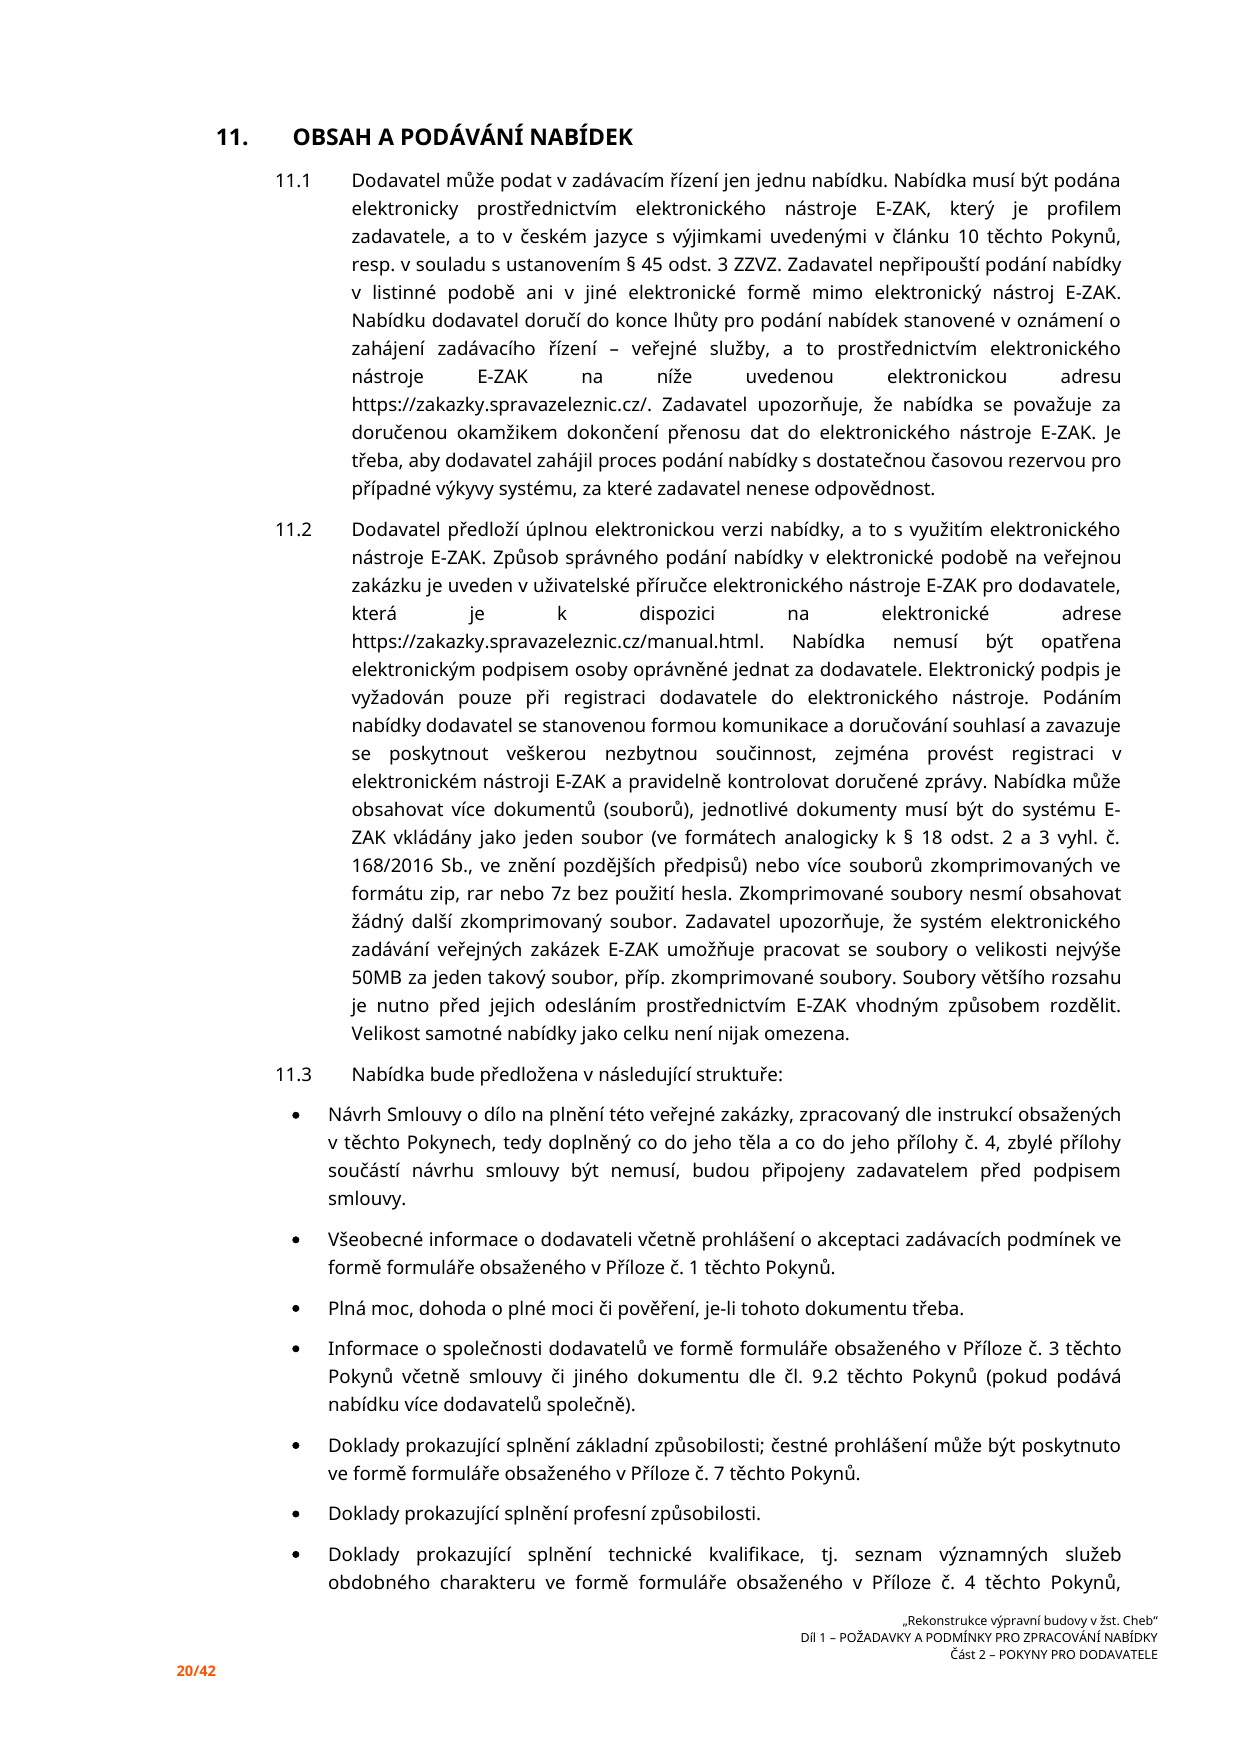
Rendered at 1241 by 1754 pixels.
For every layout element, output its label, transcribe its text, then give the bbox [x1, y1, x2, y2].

text Doklady prokazující splnění profesní způsobilosti. [292, 1500, 1122, 1526]
text Informace o společnosti dodavatelů ve formě formuláře obsaženého v Příloze č. 3 těchto Pokynů včetně smlouvy či jiného dokumentu dle čl. 9.2 těchto Pokynů (pokud podává nabídku více dodavatelů společně). [292, 1335, 1122, 1417]
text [292, 1541, 1122, 1594]
text Doklady prokazující splnění základní způsobilosti; čestné prohlášení může být poskytnuto ve formě formuláře obsaženého v Příloze č. 7 těchto Pokynů. [292, 1432, 1122, 1485]
text Návrh Smlouvy o dílo na plnění této veřejné zakázky, zpracovaný dle instrukcí obsažených v těchto Pokynech, tedy doplněný co do jeho těla a co do jeho přílohy č. 4, zbylé přílohy součástí návrhu smlouvy být nemusí, budou připojeny zadavatelem před podpisem smlouvy. [292, 1102, 1122, 1211]
text Dodavatel předloží úplnou elektronickou verzi nabídky, a to s využitím elektronického nástroje E-ZAK. Způsob správného podání nabídky v elektronické podobě na veřejnou zakázku je uveden v uživatelské příručce elektronického nástroje E-ZAK pro dodavatele, která je k dispozici na elektronické adrese https://zakazky.spravazeleznic.cz/manual.html. Nabídka nemusí být opatřena elektronickým podpisem osoby oprávněné jednat za dodavatele. Elektronický podpis je vyžadován pouze při registraci dodavatele do elektronického nástroje. Podáním nabídky dodavatel se stanovenou formou komunikace a doručování souhlasí a zavazuje se poskytnout veškerou nezbytnou součinnost, zejména provést registraci v elektronickém nástroji E-ZAK a pravidelně kontrolovat doručené zprávy. Nabídka může obsahovat více dokumentů (souborů), jednotlivé dokumenty musí být do systému E-ZAK vkládány jako jeden soubor (ve formátech analogicky k § 18 odst. 2 a 3 vyhl. č. 168/2016 Sb., ve znění pozdějších předpisů) nebo více souborů zkomprimovaných ve formátu zip, rar nebo 7z bez použití hesla. Zkomprimované soubory nesmí obsahovat žádný další zkomprimovaný soubor. Zadavatel upozorňuje, že systém elektronického zadávání veřejných zakázek E-ZAK umožňuje pracovat se soubory o velikosti nejvýše 50MB za jeden takový soubor, příp. zkomprimované soubory. Soubory většího rozsahu je nutno před jejich odesláním prostřednictvím E-ZAK vhodným způsobem rozdělit. Velikost samotné nabídky jako celku není nijak omezena. [275, 516, 1122, 1046]
text Všeobecné informace o dodavateli včetně prohlášení o akceptaci zadávacích podmínek ve formě formuláře obsaženého v Příloze č. 1 těchto Pokynů. [292, 1226, 1122, 1280]
text Dodavatel může podat v zadávacím řízení jen jednu nabídku. Nabídka musí být podána elektronicky prostřednictvím elektronického nástroje E-ZAK, který je profilem zadavatele, a to v českém jazyce s výjimkami uvedenými v článku 10 těchto Pokynů, resp. v souladu s ustanovením § 45 odst. 3 ZZVZ. Zadavatel nepřipouští podání nabídky v listinné podobě ani v jiné elektronické formě mimo elektronický nástroj E-ZAK. Nabídku dodavatel doručí do konce lhůty pro podání nabídek stanovené v oznámení o zahájení zadávacího řízení – veřejné služby, a to prostřednictvím elektronického nástroje E-ZAK na níže uvedenou elektronickou adresu https://zakazky.spravazeleznic.cz/. Zadavatel upozorňuje, že nabídka se považuje za doručenou okamžikem dokončení přenosu dat do elektronického nástroje E-ZAK. Je třeba, aby dodavatel zahájil proces podání nabídky s dostatečnou časovou rezervou pro případné výkyvy systému, za které zadavatel nenese odpovědnost. [275, 167, 1122, 501]
text Nabídka bude předložena v následující struktuře: [275, 1061, 1122, 1087]
text OBSAH a PODÁVÁNÍ NABÍDEK [216, 121, 1122, 152]
text Plná moc, dohoda o plné moci či pověření, je-li tohoto dokumentu třeba. [292, 1295, 1122, 1320]
